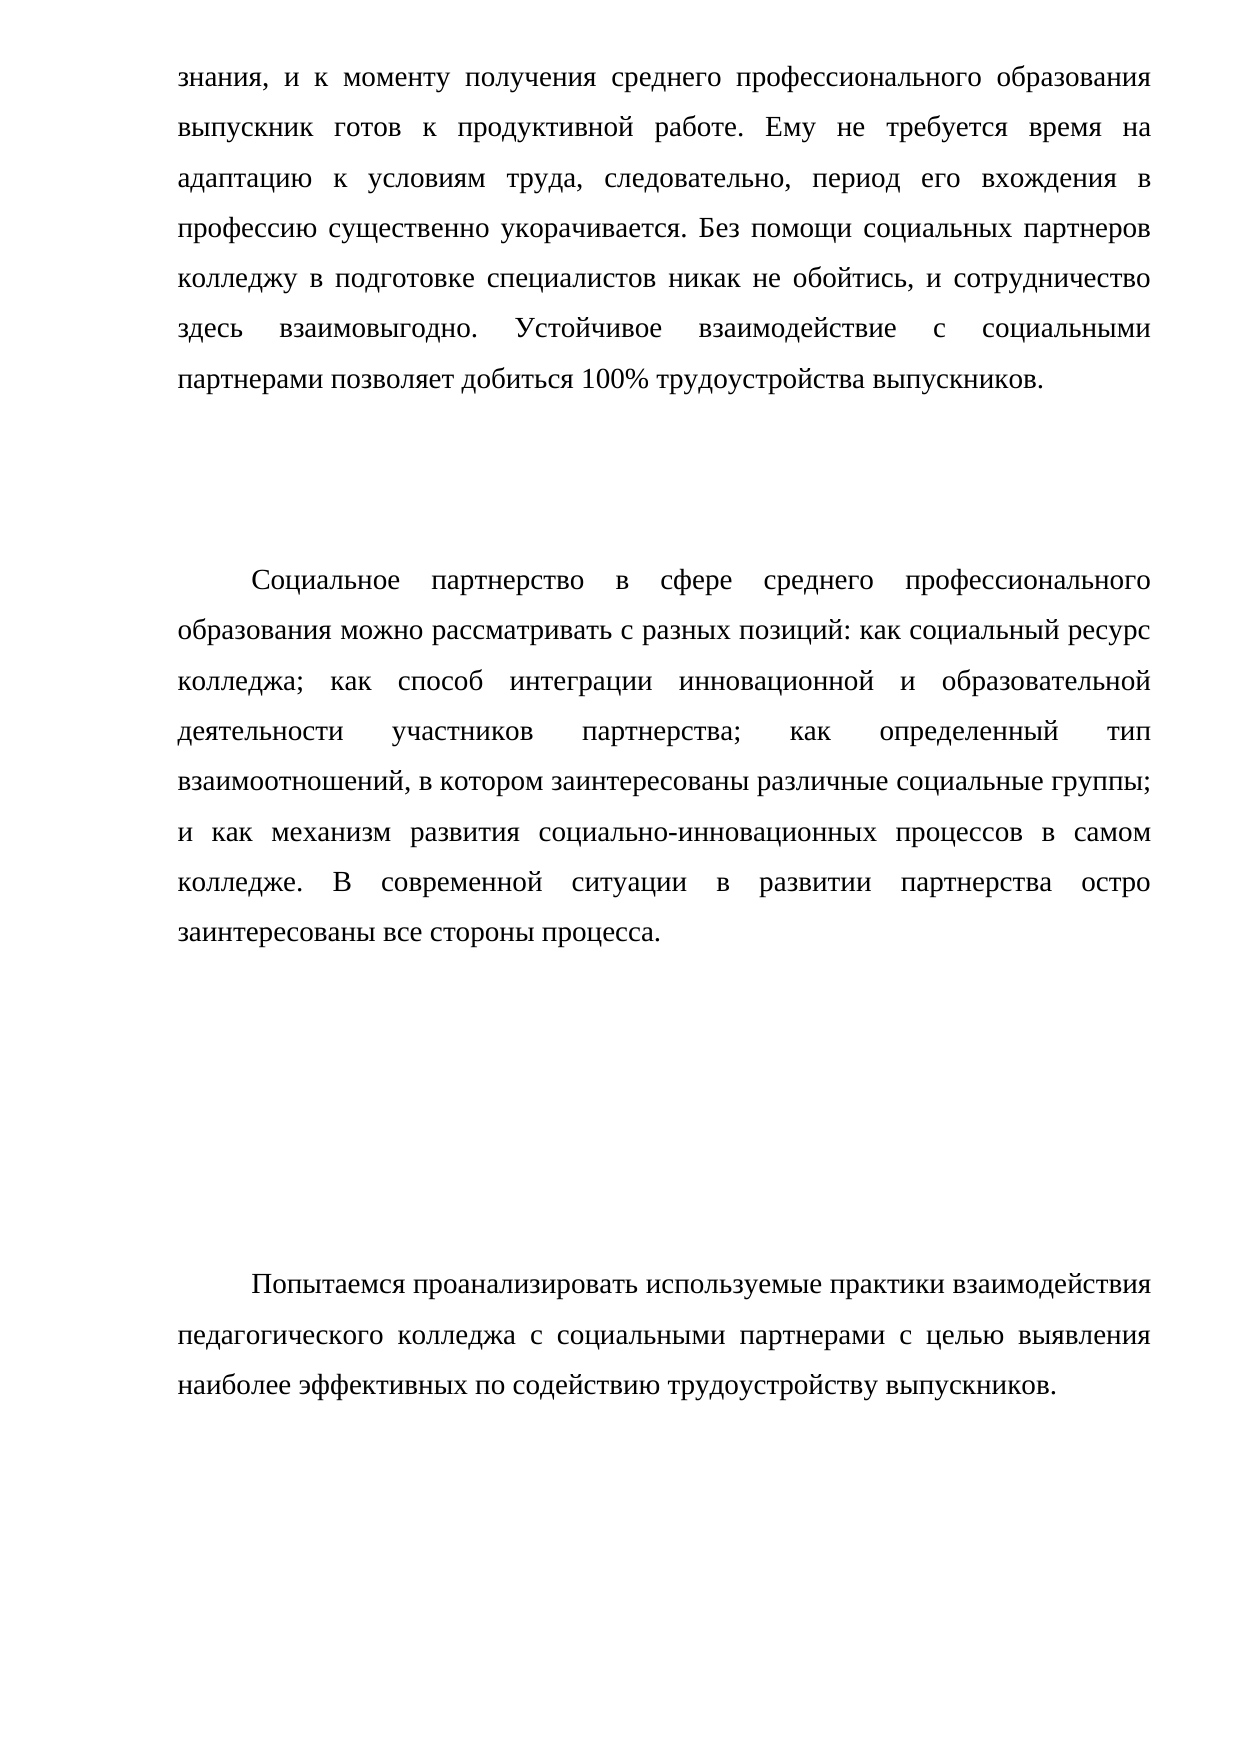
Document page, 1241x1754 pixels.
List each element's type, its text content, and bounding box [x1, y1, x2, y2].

text Попытаемся проанализировать используемые практики взаимодействия педагогического колледжа с социальными партнерами с целью выявления наиболее эффективных по содействию трудоустройству выпускников. [177, 1267, 1152, 1317]
text Попытаемся проанализировать используемые практики взаимодействия педагогического колледжа с социальными партнерами с целью выявления наиболее эффективных по содействию трудоустройству выпускников. [177, 1350, 1152, 1401]
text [177, 59, 1152, 394]
text Социальное партнерство в сфере среднего профессионального образования можно рассматривать с разных позиций: как социальный ресурс колледжа; как способ интеграции инновационной и образовательной деятельности участников партнерства; как определенный тип взаимоотношений, в котором заинтересованы различные социальные группы; и как механизм развития социально-инновационных процессов в самом колледже. В современной ситуации в развитии партнерства остро заинтересованы все стороны процесса. [177, 562, 1152, 948]
